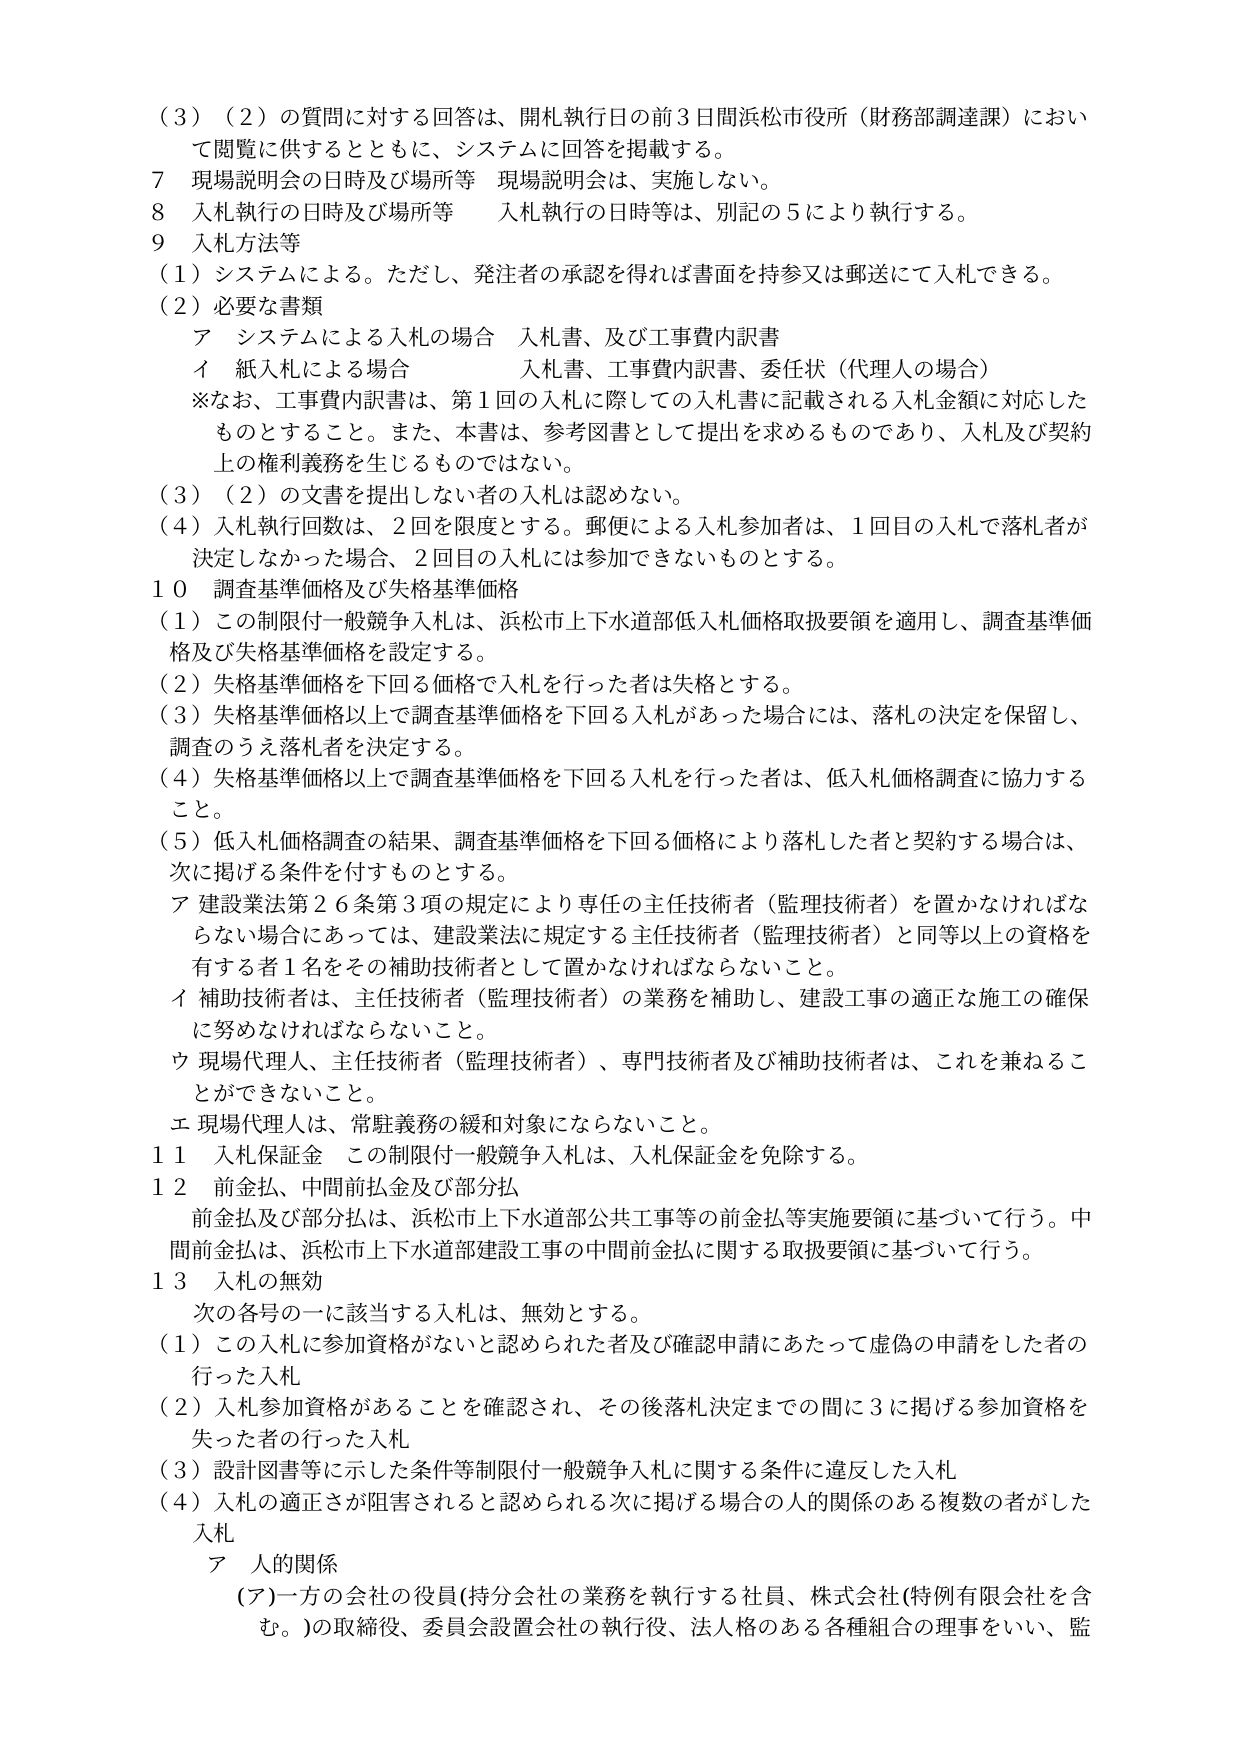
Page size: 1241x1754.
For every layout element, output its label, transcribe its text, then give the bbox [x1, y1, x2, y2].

text （２）必要な書類 [148, 289, 1092, 321]
text ８ 入札執行の日時及び場所等 入札執行の日時等は、別記の５により執行する。 [148, 195, 1092, 226]
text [237, 1579, 1092, 1642]
text ウ 現場代理人、主任技術者（監理技術者）、専門技術者及び補助技術者は、これを兼ねることができないこと。 [169, 1044, 1092, 1107]
text （５）低入札価格調査の結果、調査基準価格を下回る価格により落札した者と契約する場合は、次に掲げる条件を付すものとする。 [148, 824, 1092, 887]
text 次の各号の一に該当する入札は、無効とする。 [193, 1296, 1092, 1327]
text イ 補助技術者は、主任技術者（監理技術者）の業務を補助し、建設工事の適正な施工の確保に努めなければならないこと。 [169, 981, 1092, 1044]
text （１）システムによる。ただし、発注者の承認を得れば書面を持参又は郵送にて入札できる。 [148, 258, 1092, 289]
text （３）（２）の質問に対する回答は、開札執行日の前３日間浜松市役所（財務部調達課）において閲覧に供するとともに、システムに回答を掲載する。 [148, 100, 1092, 163]
text （３）設計図書等に示した条件等制限付一般競争入札に関する条件に違反した入札 [147, 1453, 1092, 1485]
text １０ 調査基準価格及び失格基準価格 [148, 572, 1092, 604]
text （１）この制限付一般競争入札は、浜松市上下水道部低入札価格取扱要領を適用し、調査基準価格及び失格基準価格を設定する。 [148, 604, 1092, 667]
text １１ 入札保証金 この制限付一般競争入札は、入札保証金を免除する。 [148, 1139, 1092, 1170]
text （４）入札執行回数は、２回を限度とする。郵便による入札参加者は、１回目の入札で落札者が決定しなかった場合、２回目の入札には参加できないものとする。 [148, 509, 1092, 572]
text ア 建設業法第２６条第３項の規定により専任の主任技術者（監理技術者）を置かなければならない場合にあっては、建設業法に規定する主任技術者（監理技術者）と同等以上の資格を有する者１名をその補助技術者として置かなければならないこと。 [169, 887, 1092, 981]
text （４）失格基準価格以上で調査基準価格を下回る入札を行った者は、低入札価格調査に協力すること。 [148, 761, 1092, 824]
text （１）この入札に参加資格がないと認められた者及び確認申請にあたって虚偽の申請をした者の行った入札 [148, 1327, 1092, 1390]
list ア 人的関係 [193, 1548, 1092, 1579]
text ９ 入札方法等 [148, 226, 1092, 258]
text （４）入札の適正さが阻害されると認められる次に掲げる場合の人的関係のある複数の者がした入札 [147, 1485, 1092, 1548]
text 前金払及び部分払は、浜松市上下水道部公共工事等の前金払等実施要領に基づいて行う。中間前金払は、浜松市上下水道部建設工事の中間前金払に関する取扱要領に基づいて行う。 [169, 1202, 1092, 1264]
text ７ 現場説明会の日時及び場所等 現場説明会は、実施しない。 [148, 163, 1092, 195]
text （３）（２）の文書を提出しない者の入札は認めない。 [148, 478, 1092, 509]
text （２）入札参加資格があることを確認され、その後落札決定までの間に３に掲げる参加資格を失った者の行った入札 [148, 1390, 1092, 1453]
text ※なお、工事費内訳書は、第１回の入札に際しての入札書に記載される入札金額に対応したものとすること。また、本書は、参考図書として提出を求めるものであり、入札及び契約上の権利義務を生じるものではない。 [191, 383, 1092, 478]
text （３）失格基準価格以上で調査基準価格を下回る入札があった場合には、落札の決定を保留し、調査のうえ落札者を決定する。 [148, 698, 1092, 761]
text エ 現場代理人は、常駐義務の緩和対象にならないこと。 [169, 1107, 1092, 1139]
text イ 紙入札による場合 入札書、工事費内訳書、委任状（代理人の場合） [148, 352, 1092, 383]
text ア システムによる入札の場合 入札書、及び工事費内訳書 [148, 321, 1092, 352]
text １３ 入札の無効 [148, 1264, 1092, 1296]
text （２）失格基準価格を下回る価格で入札を行った者は失格とする。 [148, 667, 1092, 698]
text １２ 前金払、中間前払金及び部分払 [148, 1170, 1092, 1202]
